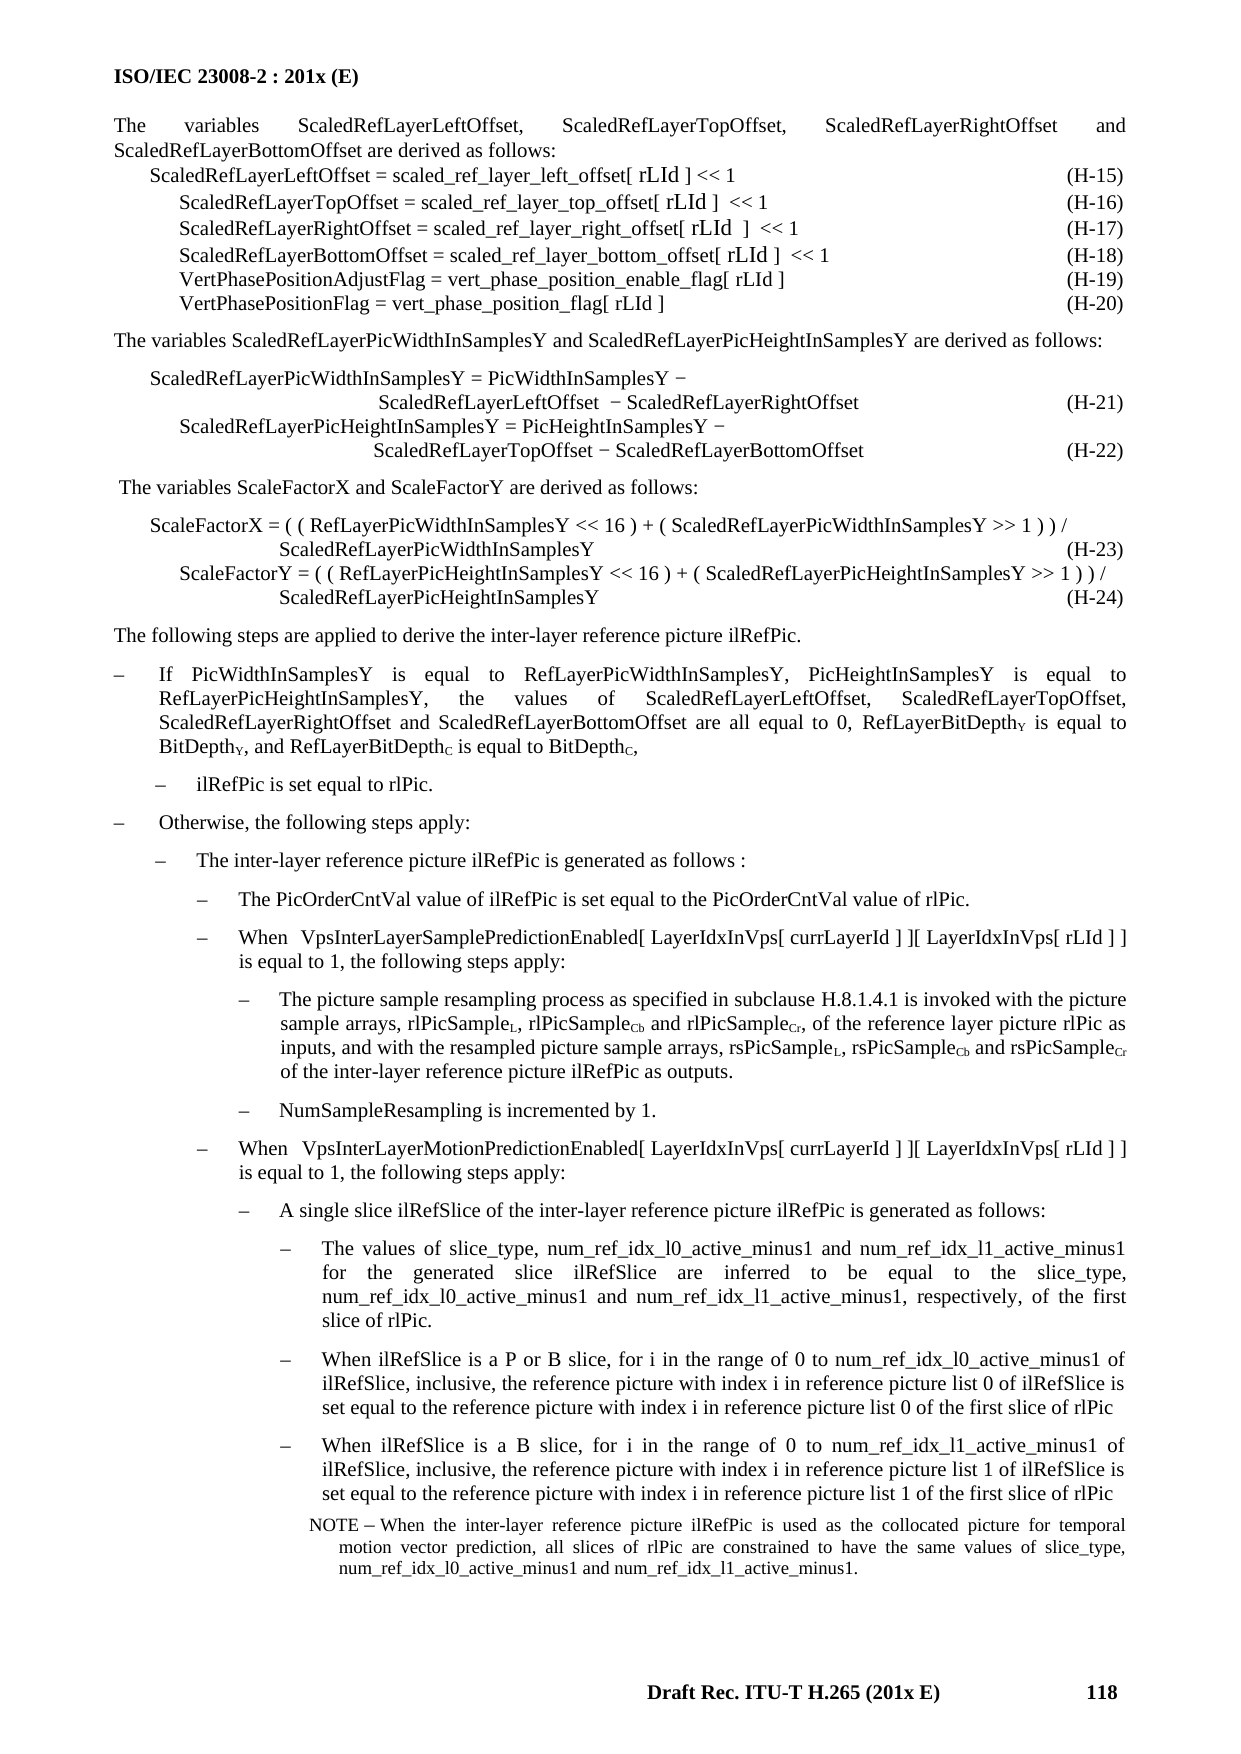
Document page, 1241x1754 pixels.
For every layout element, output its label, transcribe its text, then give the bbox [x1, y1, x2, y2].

list The values of slice_type, num_ref_idx_l0_active_minus1 and num_ref_idx_l1_active_minus1 for the generated slice ilRefSlice are inferred to be equal to the slice_type, num_ref_idx_l0_active_minus1 and num_ref_idx_l1_active_minus1, respectively, of the first slice of rlPic. [280, 1236, 1127, 1332]
text The variables ScaleFactorX and ScaleFactorY are derived as follows: [113, 474, 1127, 499]
text – Otherwise, the following steps apply: [113, 810, 1127, 834]
list A single slice ilRefSlice of the inter-layer reference picture ilRefPic is generated as follows: [238, 1198, 1127, 1222]
list The inter-layer reference picture ilRefPic is generated as follows : [155, 848, 1127, 872]
list When VpsInterLayerMotionPredictionEnabled[ LayerIdxInVps[ currLayerId ] ][ LayerIdxInVps[ rLId ] ] is equal to 1, the following steps apply: [197, 1136, 1127, 1184]
text The variables ScaledRefLayerLeftOffset, ScaledRefLayerTopOffset, ScaledRefLayerRightOffset and ScaledRefLayerBottomOffset are derived as follows: [113, 113, 1127, 162]
list When ilRefSlice is a B slice, for i in the range of 0 to num_ref_idx_l1_active_minus1 of ilRefSlice, inclusive, the reference picture with index i in reference picture list 1 of ilRefSlice is set equal to the reference picture with index i in reference picture list 1 of the first slice of rlPic [280, 1433, 1127, 1505]
text ScaledRefLayerPicWidthInSamplesY = PicWidthInSamplesY − ScaledRefLayerLeftOffset − ScaledRefLayerRightOffset (H-21) ScaledRefLayerPicHeightInSamplesY = PicHeightInSamplesY − ScaledRefLayerTopOffset − ScaledRefLayerBottomOffset (H-22) [149, 366, 1127, 462]
text NOTE – When the inter-layer reference picture ilRefPic is used as the collocated picture for temporal motion vector prediction, all slices of rlPic are constrained to have the same values of slice_type, num_ref_idx_l0_active_minus1 and num_ref_idx_l1_active_minus1. [309, 1511, 1127, 1579]
text ScaleFactorX = ( ( RefLayerPicWidthInSamplesY << 16 ) + ( ScaledRefLayerPicWidthInSamplesY >> 1 ) ) / ScaledRefLayerPicWidthInSamplesY (H-23) ScaleFactorY = ( ( RefLayerPicHeightInSamplesY << 16 ) + ( ScaledRefLayerPicHeightInSamplesY >> 1 ) ) / ScaledRefLayerPicHeightInSamplesY (H-24) [149, 513, 1127, 609]
list When ilRefSlice is a P or B slice, for i in the range of 0 to num_ref_idx_l0_active_minus1 of ilRefSlice, inclusive, the reference picture with index i in reference picture list 0 of ilRefSlice is set equal to the reference picture with index i in reference picture list 0 of the first slice of rlPic [280, 1347, 1127, 1419]
list When VpsInterLayerSamplePredictionEnabled[ LayerIdxInVps[ currLayerId ] ][ LayerIdxInVps[ rLId ] ] is equal to 1, the following steps apply: [197, 925, 1127, 973]
list ilRefPic is set equal to rlPic. [155, 772, 1127, 796]
text – If PicWidthInSamplesY is equal to RefLayerPicWidthInSamplesY, PicHeightInSamplesY is equal to RefLayerPicHeightInSamplesY, the values of ScaledRefLayerLeftOffset, ScaledRefLayerTopOffset, ScaledRefLayerRightOffset and ScaledRefLayerBottomOffset are all equal to 0, RefLayerBitDepthY is equal to BitDepthY, and RefLayerBitDepthC is equal to BitDepthC, [113, 661, 1127, 758]
list NumSampleResampling is incremented by 1. [238, 1097, 1127, 1122]
text The variables ScaledRefLayerPicWidthInSamplesY and ScaledRefLayerPicHeightInSamplesY are derived as follows: [113, 328, 1127, 352]
list The PicOrderCntVal value of ilRefPic is set equal to the PicOrderCntVal value of rlPic. [197, 887, 1127, 911]
text ScaledRefLayerLeftOffset = scaled_ref_layer_left_offset[ rLId ] << 1 (H-15) ScaledRefLayerTopOffset = scaled_ref_layer_top_offset[ rLId ] << 1 (H-16) ScaledRefLayerRightOffset = scaled_ref_layer_right_offset[ rLId ] << 1 (H-17) ScaledRefLayerBottomOffset = scaled_ref_layer_bottom_offset[ rLId ] << 1 (H-18) VertPhasePositionAdjustFlag = vert_phase_position_enable_flag[ rLId ] (H-19) VertPhasePositionFlag = vert_phase_position_flag[ rLId ] (H-20) [149, 162, 1127, 315]
list The picture sample resampling process as specified in subclause H.8.1.4.1 is invoked with the picture sample arrays, rlPicSampleL, rlPicSampleCb and rlPicSampleCr, of the reference layer picture rlPic as inputs, and with the resampled picture sample arrays, rsPicSampleL, rsPicSampleCb and rsPicSampleCr of the inter-layer reference picture ilRefPic as outputs. [238, 987, 1127, 1083]
text The following steps are applied to derive the inter-layer reference picture ilRefPic. [113, 623, 1127, 647]
